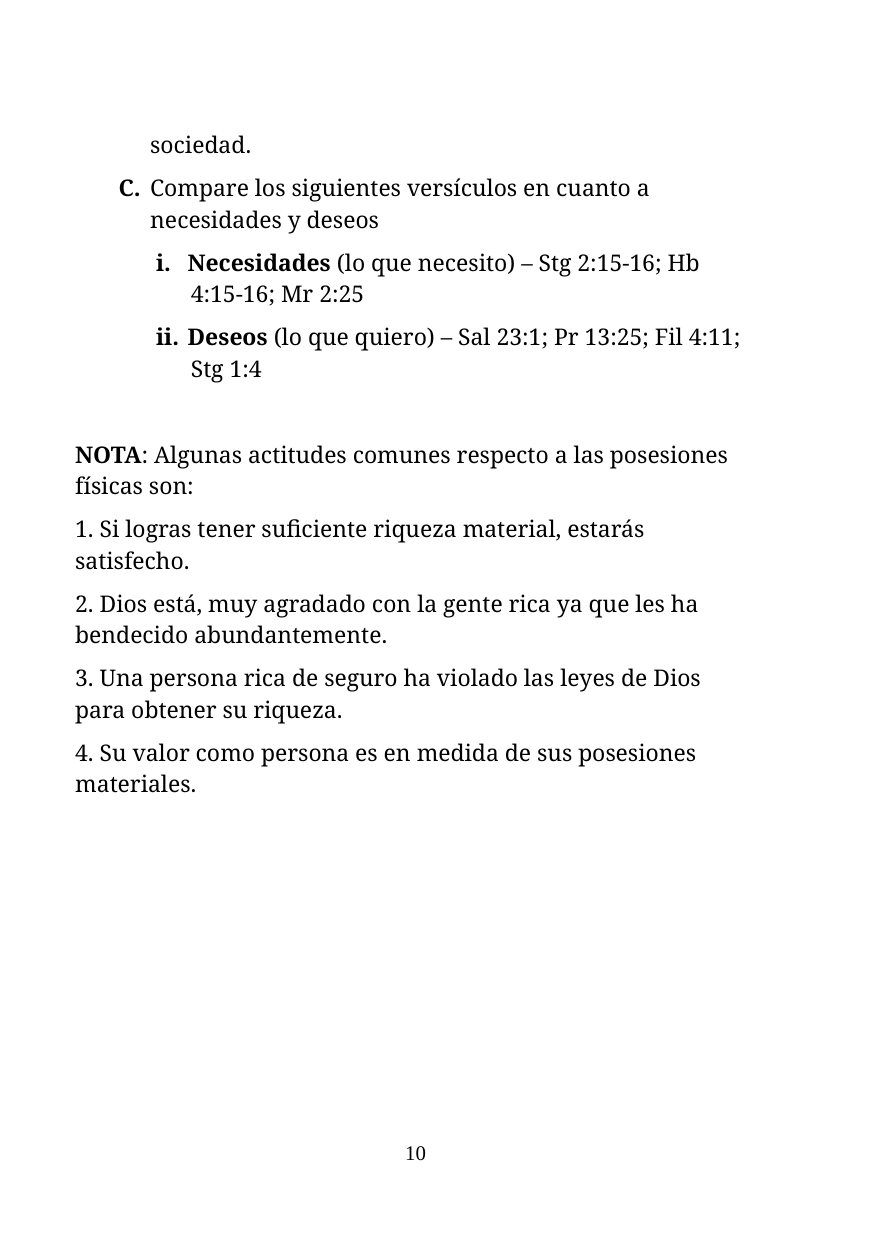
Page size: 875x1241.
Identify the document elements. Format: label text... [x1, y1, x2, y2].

text 3. Una persona rica de seguro ha violado las leyes de Dios para obtener su riqueza. [75, 662, 756, 725]
text 4. Su valor como persona es en medida de sus posesiones materiales. [75, 737, 756, 799]
list Debes discernir entre sus necesidades y sus deseos. Esto es algo difícil de hacer, especialmente en nuestra sociedad. [112, 129, 756, 160]
list Deseos (lo que quiero) – Sal 23:1; Pr 13:25; Fil 4:11; Stg 1:4 [150, 321, 756, 384]
text 1. Si logras tener suficiente riqueza material, estarás satisfecho. [75, 513, 756, 576]
text 2. Dios está, muy agradado con la gente rica ya que les ha bendecido abundantemente. [75, 588, 756, 650]
list Necesidades (lo que necesito) – Stg 2:15-16; Hb 4:15-16; Mr 2:25 [150, 247, 756, 309]
list Compare los siguientes versículos en cuanto a necesidades y deseos [112, 172, 756, 235]
text NOTA: Algunas actitudes comunes respecto a las posesiones físicas son: [75, 439, 756, 501]
